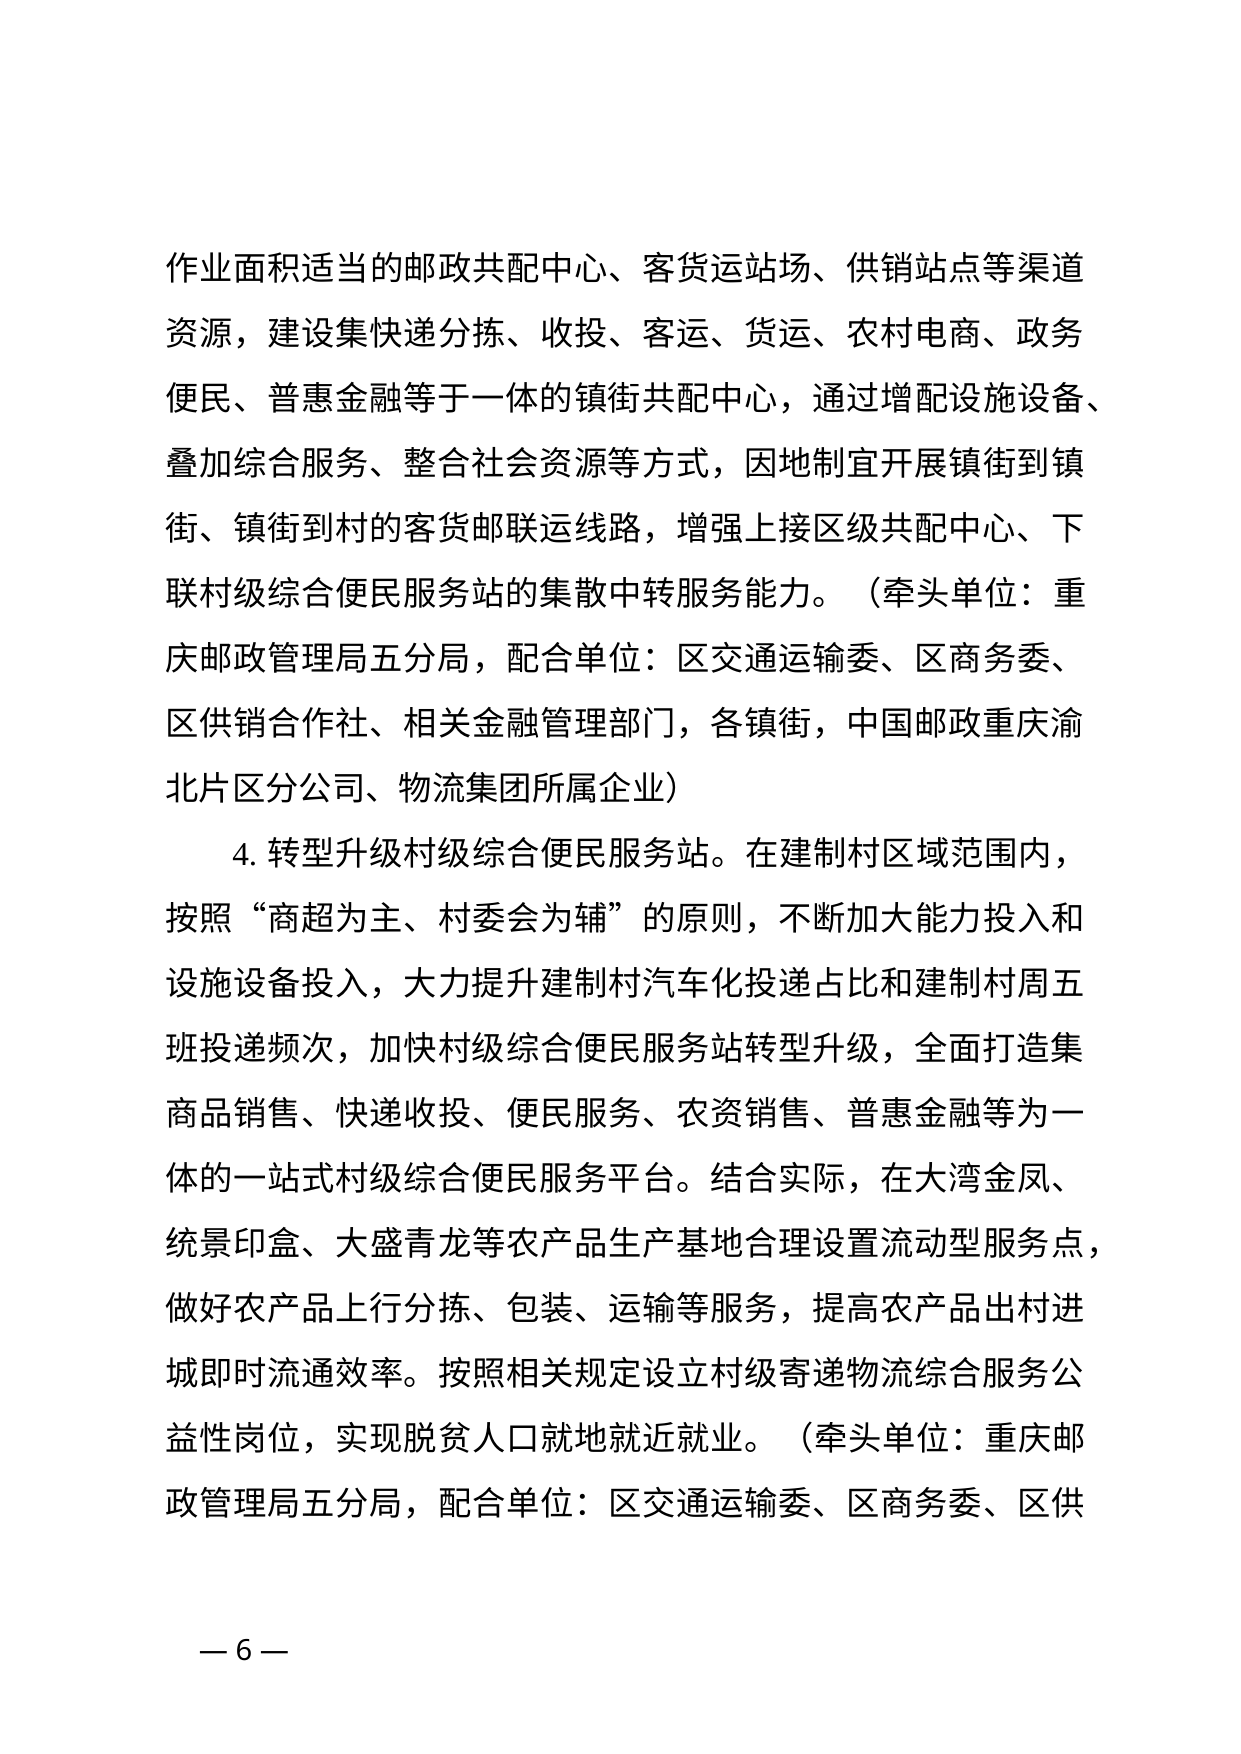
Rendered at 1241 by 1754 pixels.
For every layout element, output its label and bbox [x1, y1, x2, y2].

text [165, 233, 1087, 818]
text [165, 818, 1087, 1533]
